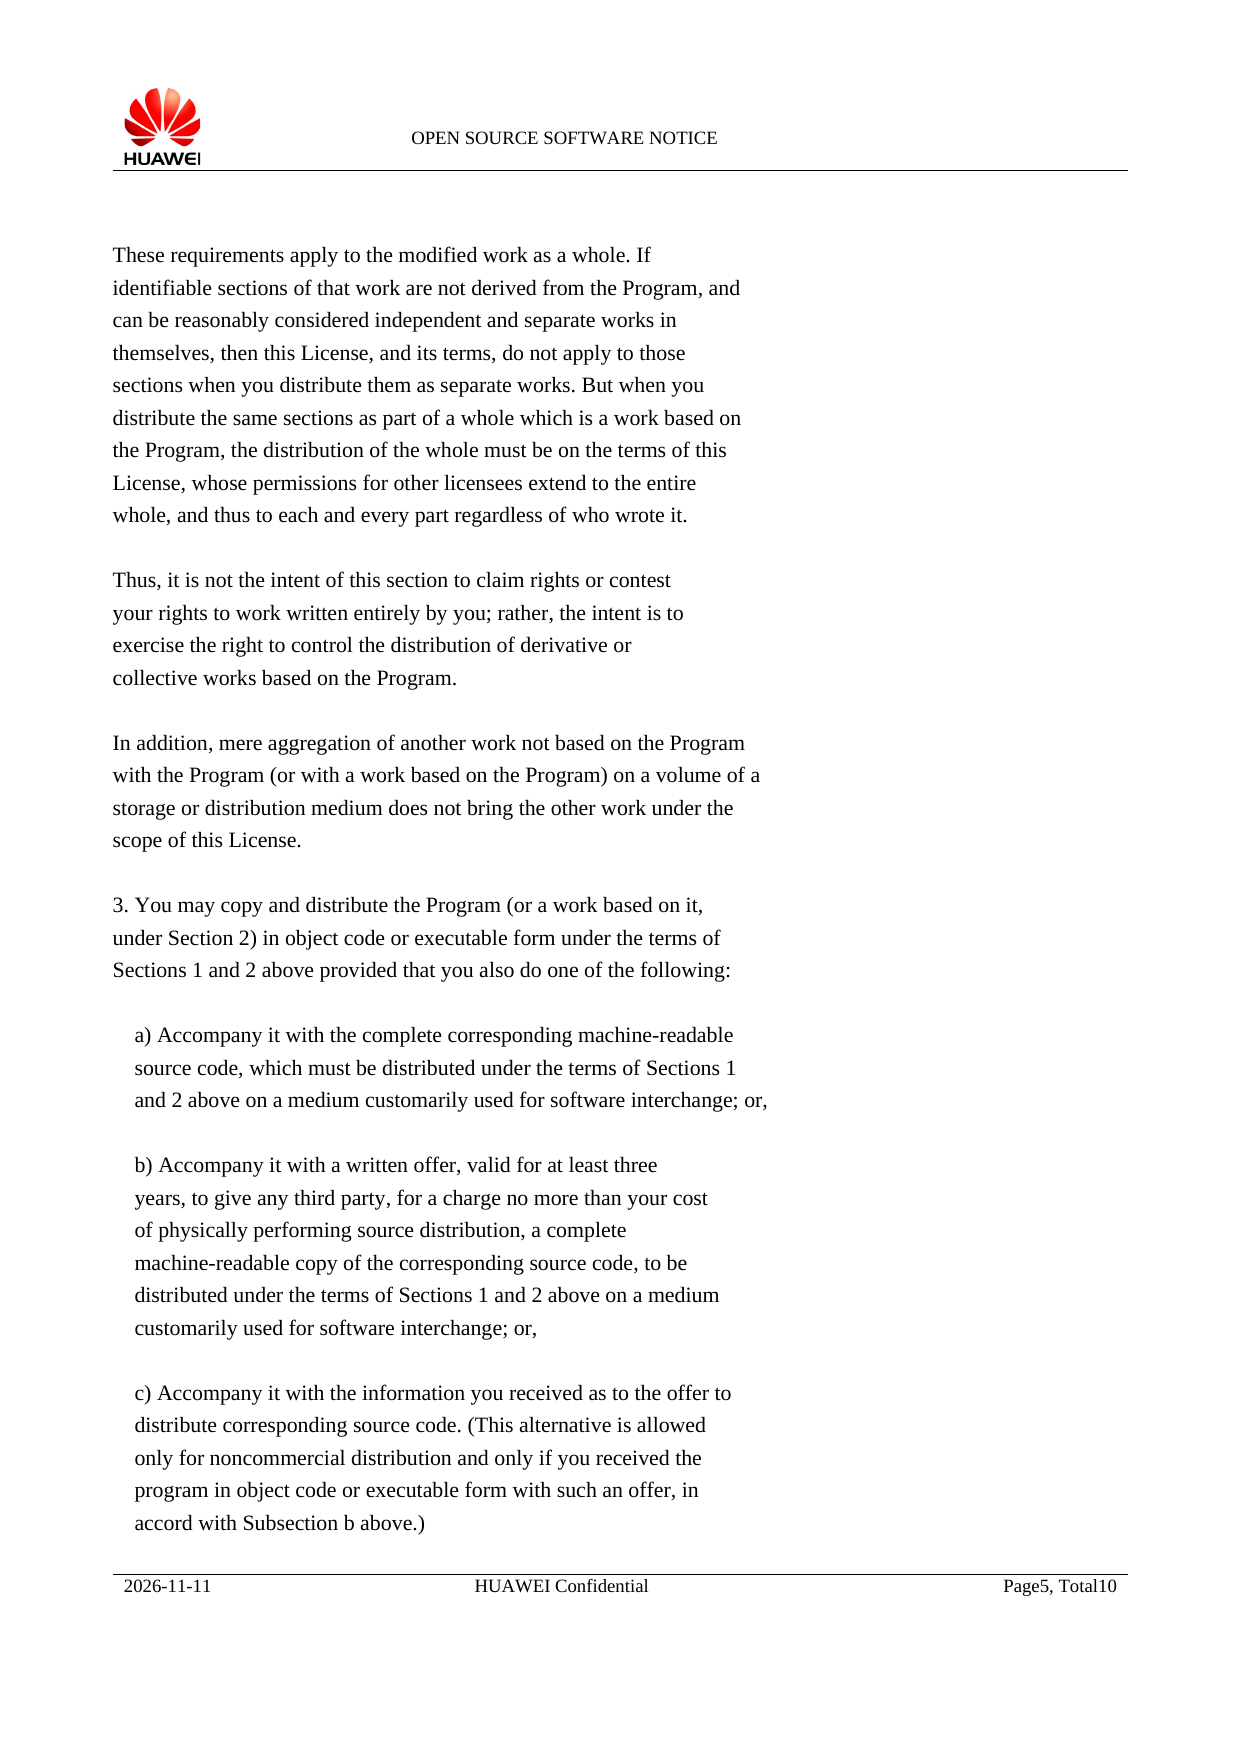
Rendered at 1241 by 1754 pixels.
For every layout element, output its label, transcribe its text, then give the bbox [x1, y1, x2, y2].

picture [124, 88, 201, 165]
